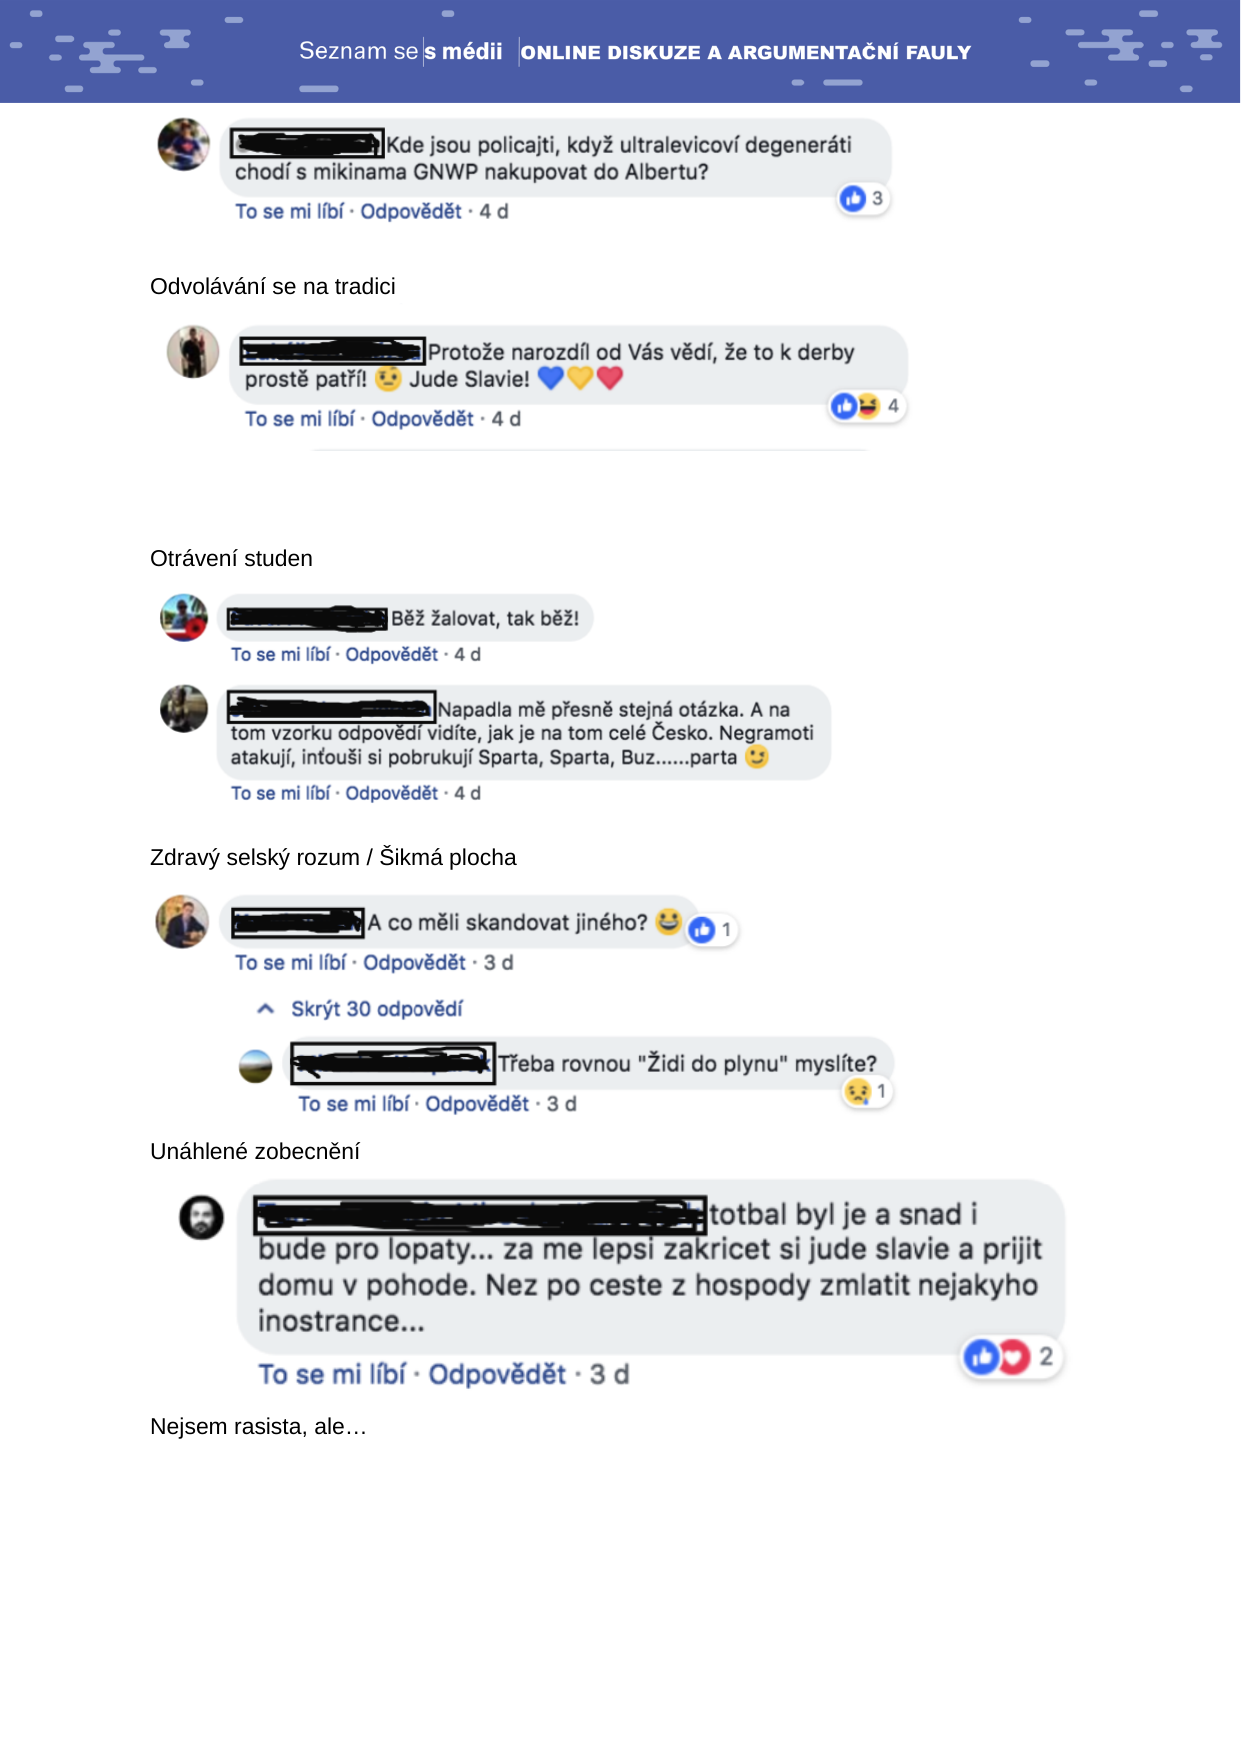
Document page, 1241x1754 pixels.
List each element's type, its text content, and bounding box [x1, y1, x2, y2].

picture [0, 0, 1241, 103]
picture [150, 874, 908, 1134]
text Zdravý selský rozum / Šikmá plocha [150, 844, 1090, 871]
picture [150, 575, 850, 811]
text Otrávení studen [150, 545, 1090, 571]
text Odvolávání se na tradici [150, 273, 1090, 299]
picture [150, 106, 930, 240]
text Nejsem rasista, ale… [150, 1413, 1090, 1440]
picture [150, 303, 930, 451]
text Unáhlené zobecnění [150, 1138, 1090, 1164]
picture [150, 1168, 1095, 1410]
